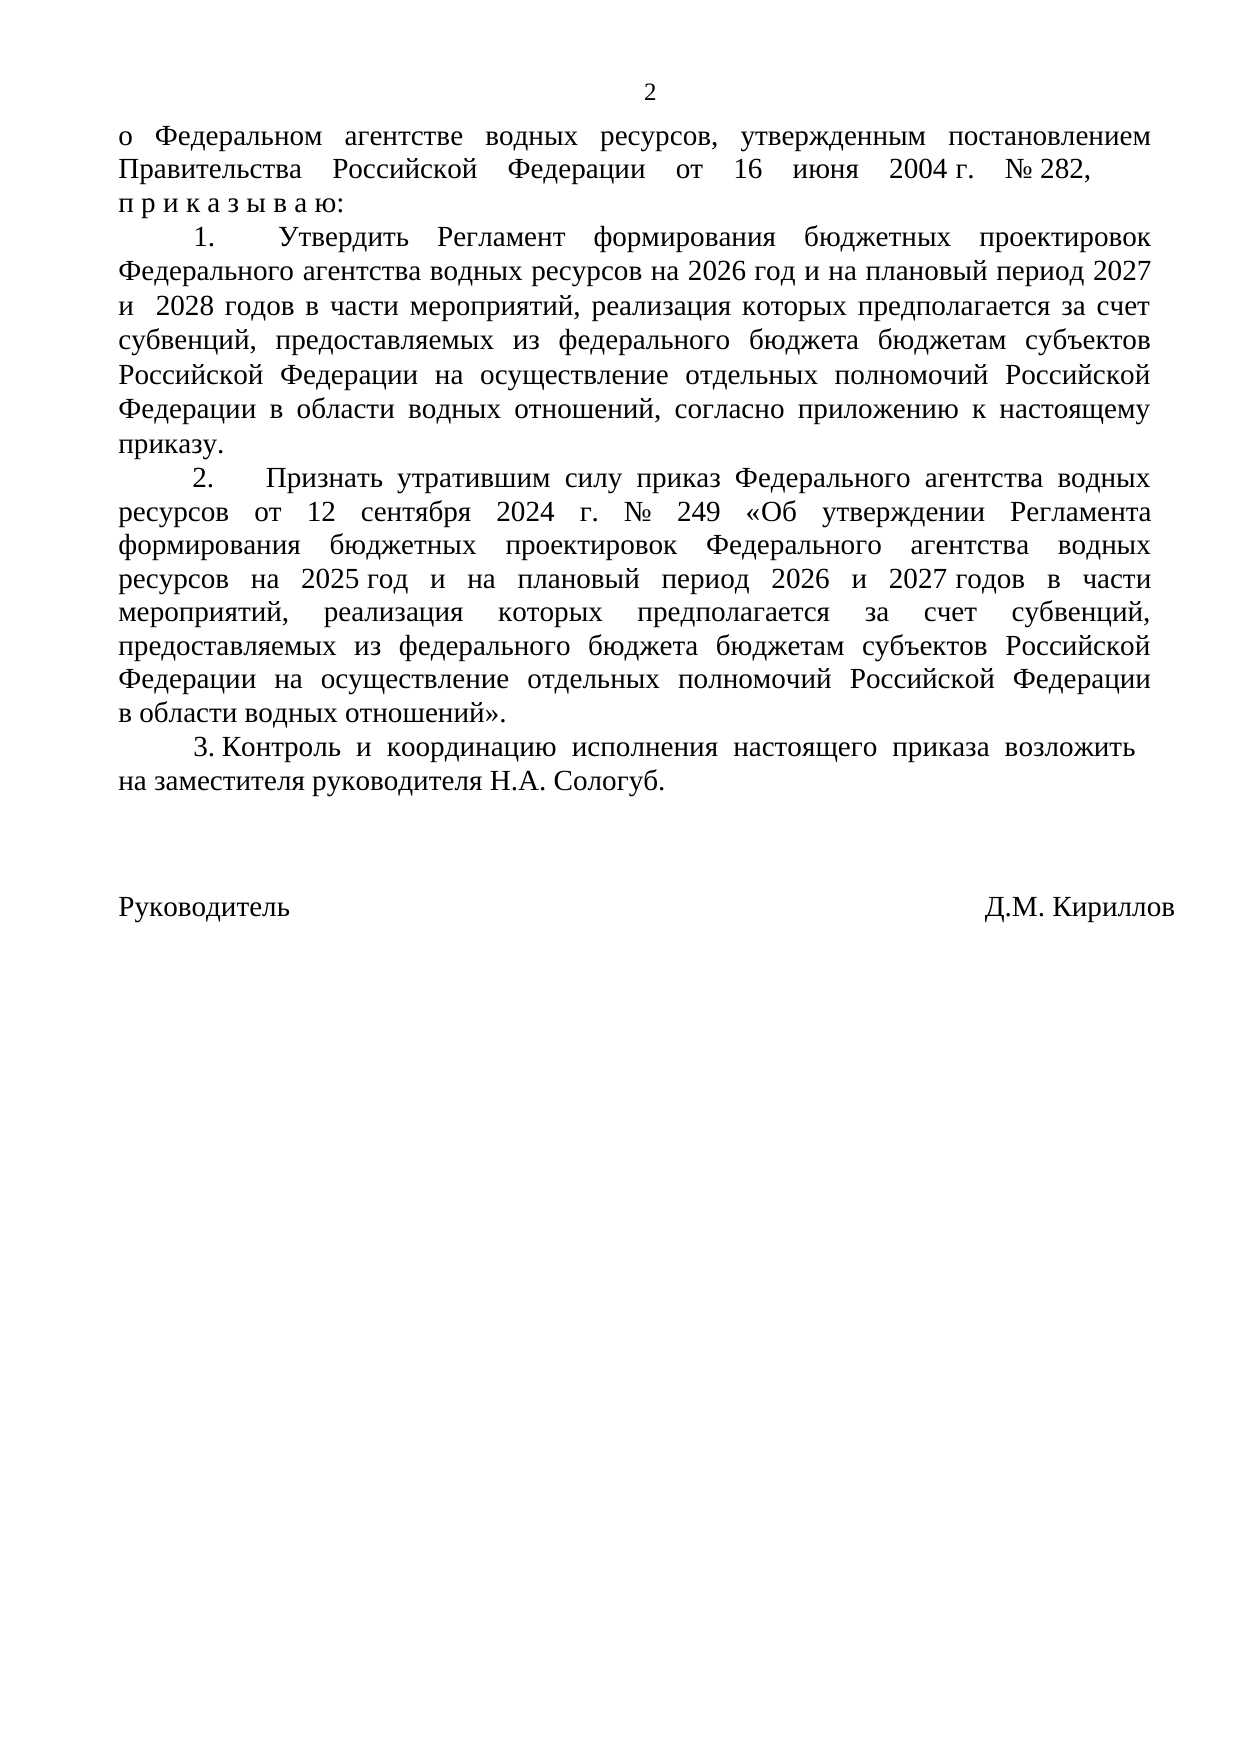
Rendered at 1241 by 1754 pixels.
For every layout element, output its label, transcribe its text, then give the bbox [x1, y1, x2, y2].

list Контроль и координацию исполнения настоящего приказа возложить на заместителя руководителя Н.А. Сологуб. [118, 728, 1152, 797]
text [118, 118, 1152, 219]
list Признать утратившим силу приказ Федерального агентства водных ресурсов от 12 сентября 2024 г. № 249 «Об утверждении Регламента формирования бюджетных проектировок Федерального агентства водных ресурсов на 2025 год и на плановый период 2026 и 2027 годов в части мероприятий, реализация которых предполагается за счет субвенций, предоставляемых из федерального бюджета бюджетам субъектов Российской Федерации на осуществление отдельных полномочий Российской Федерации в области водных отношений». [118, 460, 1152, 728]
list Утвердить Регламент формирования бюджетных проектировок Федерального агентства водных ресурсов на 2026 год и на плановый период 2027 и 2028 годов в части мероприятий, реализация которых предполагается за счет субвенций, предоставляемых из федерального бюджета бюджетам субъектов Российской Федерации на осуществление отдельных полномочий Российской Федерации в области водных отношений, согласно приложению к настоящему приказу. [118, 219, 1152, 460]
text Руководитель Д.М. Кириллов [118, 889, 1152, 924]
